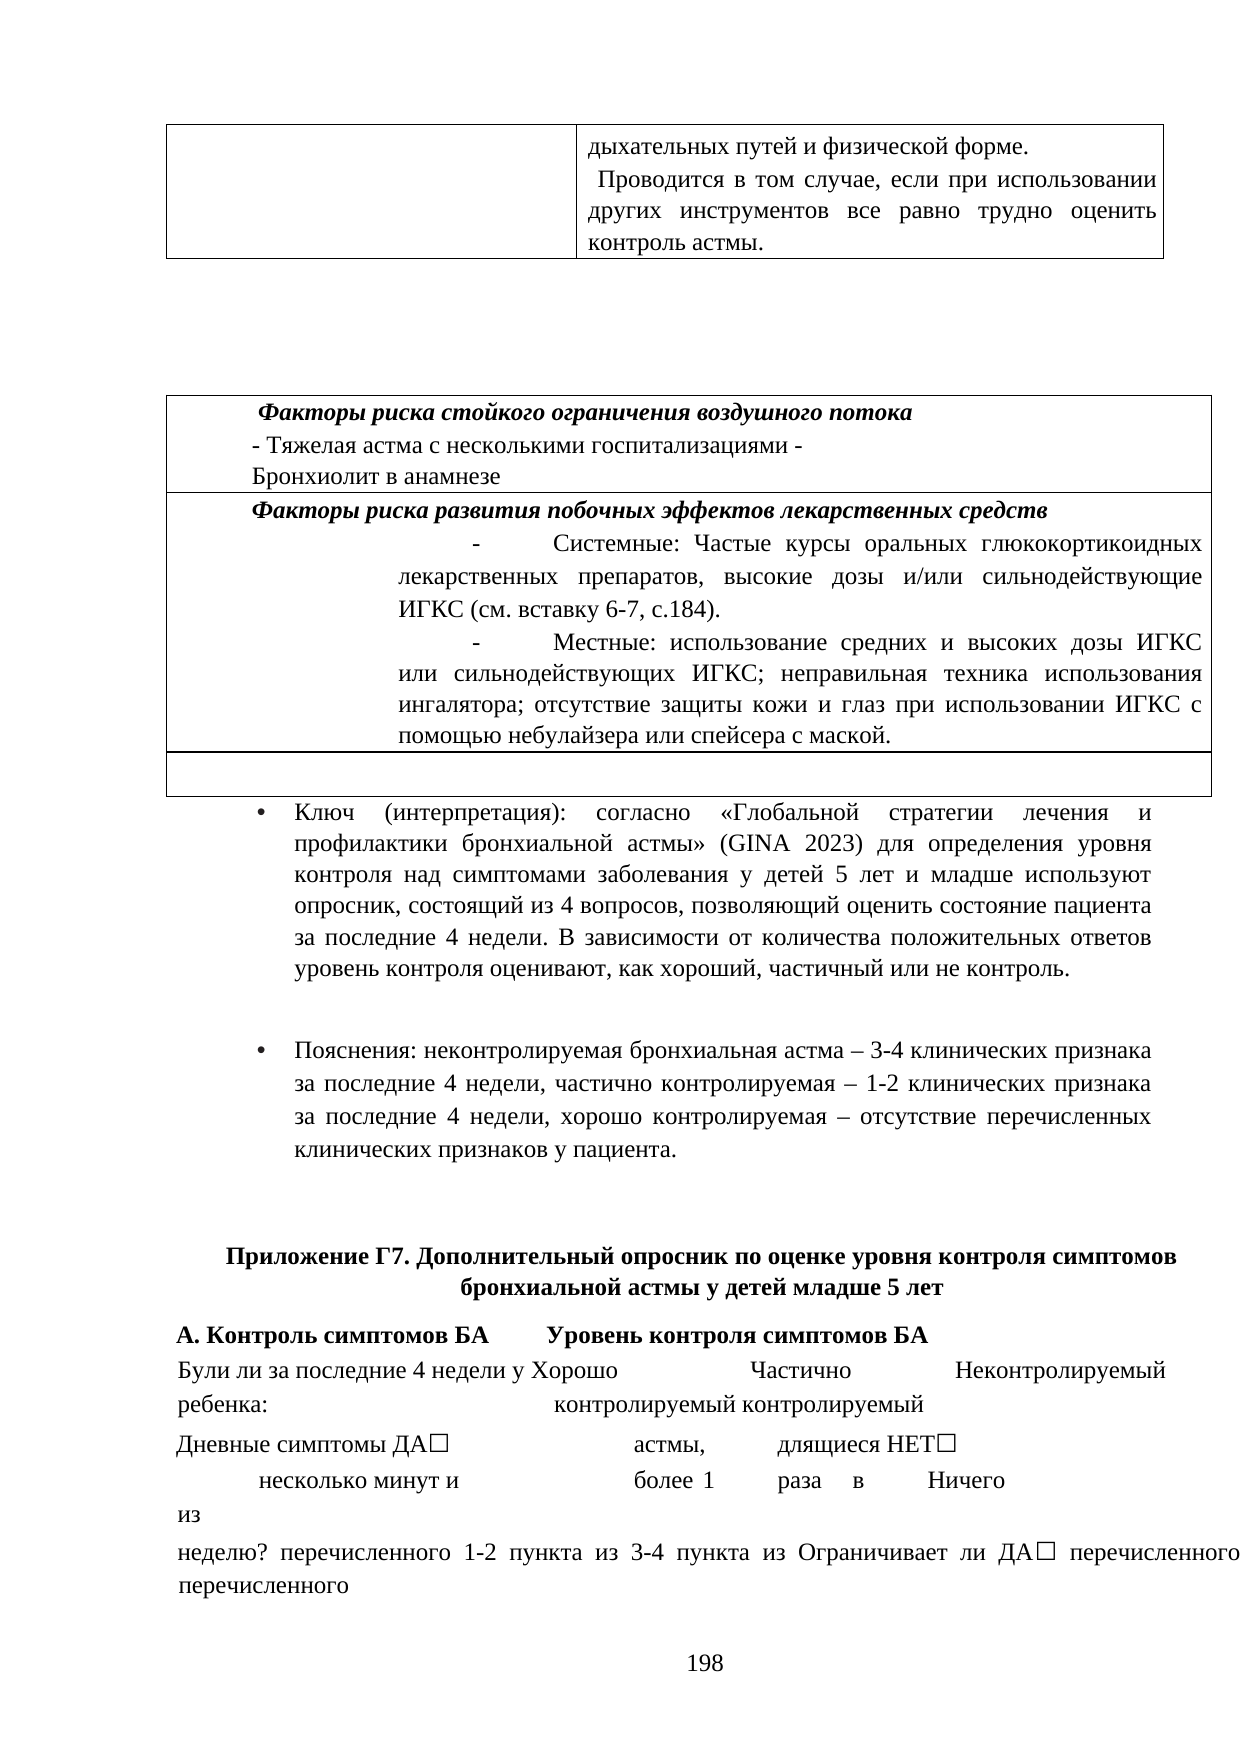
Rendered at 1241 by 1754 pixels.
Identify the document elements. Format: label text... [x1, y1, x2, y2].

text ребенка: контролируемый контролируемый [177, 1389, 1240, 1418]
list Ключ (интерпретация): согласно «Глобальной стратегии лечения и профилактики бронхиальной астмы» (GINA 2023) для определения уровня контроля над симптомами заболевания у детей 5 лет и младше используют опросник, состоящий из 4 вопросов, позволяющий оценить состояние пациента за последние 4 недели. В зависимости от количества положительных ответов уровень контроля оценивают, как хороший, частичный или не контроль. [257, 797, 1153, 982]
text Були ли за последние 4 недели у Хорошо Частично Неконтролируемый [177, 1355, 1240, 1384]
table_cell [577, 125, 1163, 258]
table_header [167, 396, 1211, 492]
text Дневные симптомы ДА☐ астмы, длящиеся НЕТ☐ несколько минут и более 1 раза в Ничего из [176, 1426, 1024, 1528]
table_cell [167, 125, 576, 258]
list Пояснения: неконтролируемая бронхиальная астма – 3-4 клинических признака за последние 4 недели, частично контролируемая – 1-2 клинических признака за последние 4 недели, хорошо контролируемая – отсутствие перечисленных клинических признаков у пациента. [257, 1034, 1153, 1162]
text неделю? перечисленного 1-2 пункта из 3-4 пункта из Ограничивает ли ДА☐ перечисленного перечисленного [177, 1533, 1240, 1598]
text А. Контроль симптомов БА Уровень контроля симптомов БА [176, 1320, 1240, 1349]
subtitle Приложение Г7. Дополнительный опросник по оценке уровня контроля симптомов бронхиальной астмы у детей младше 5 лет [177, 1241, 1225, 1301]
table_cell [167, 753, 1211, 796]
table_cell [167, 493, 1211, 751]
